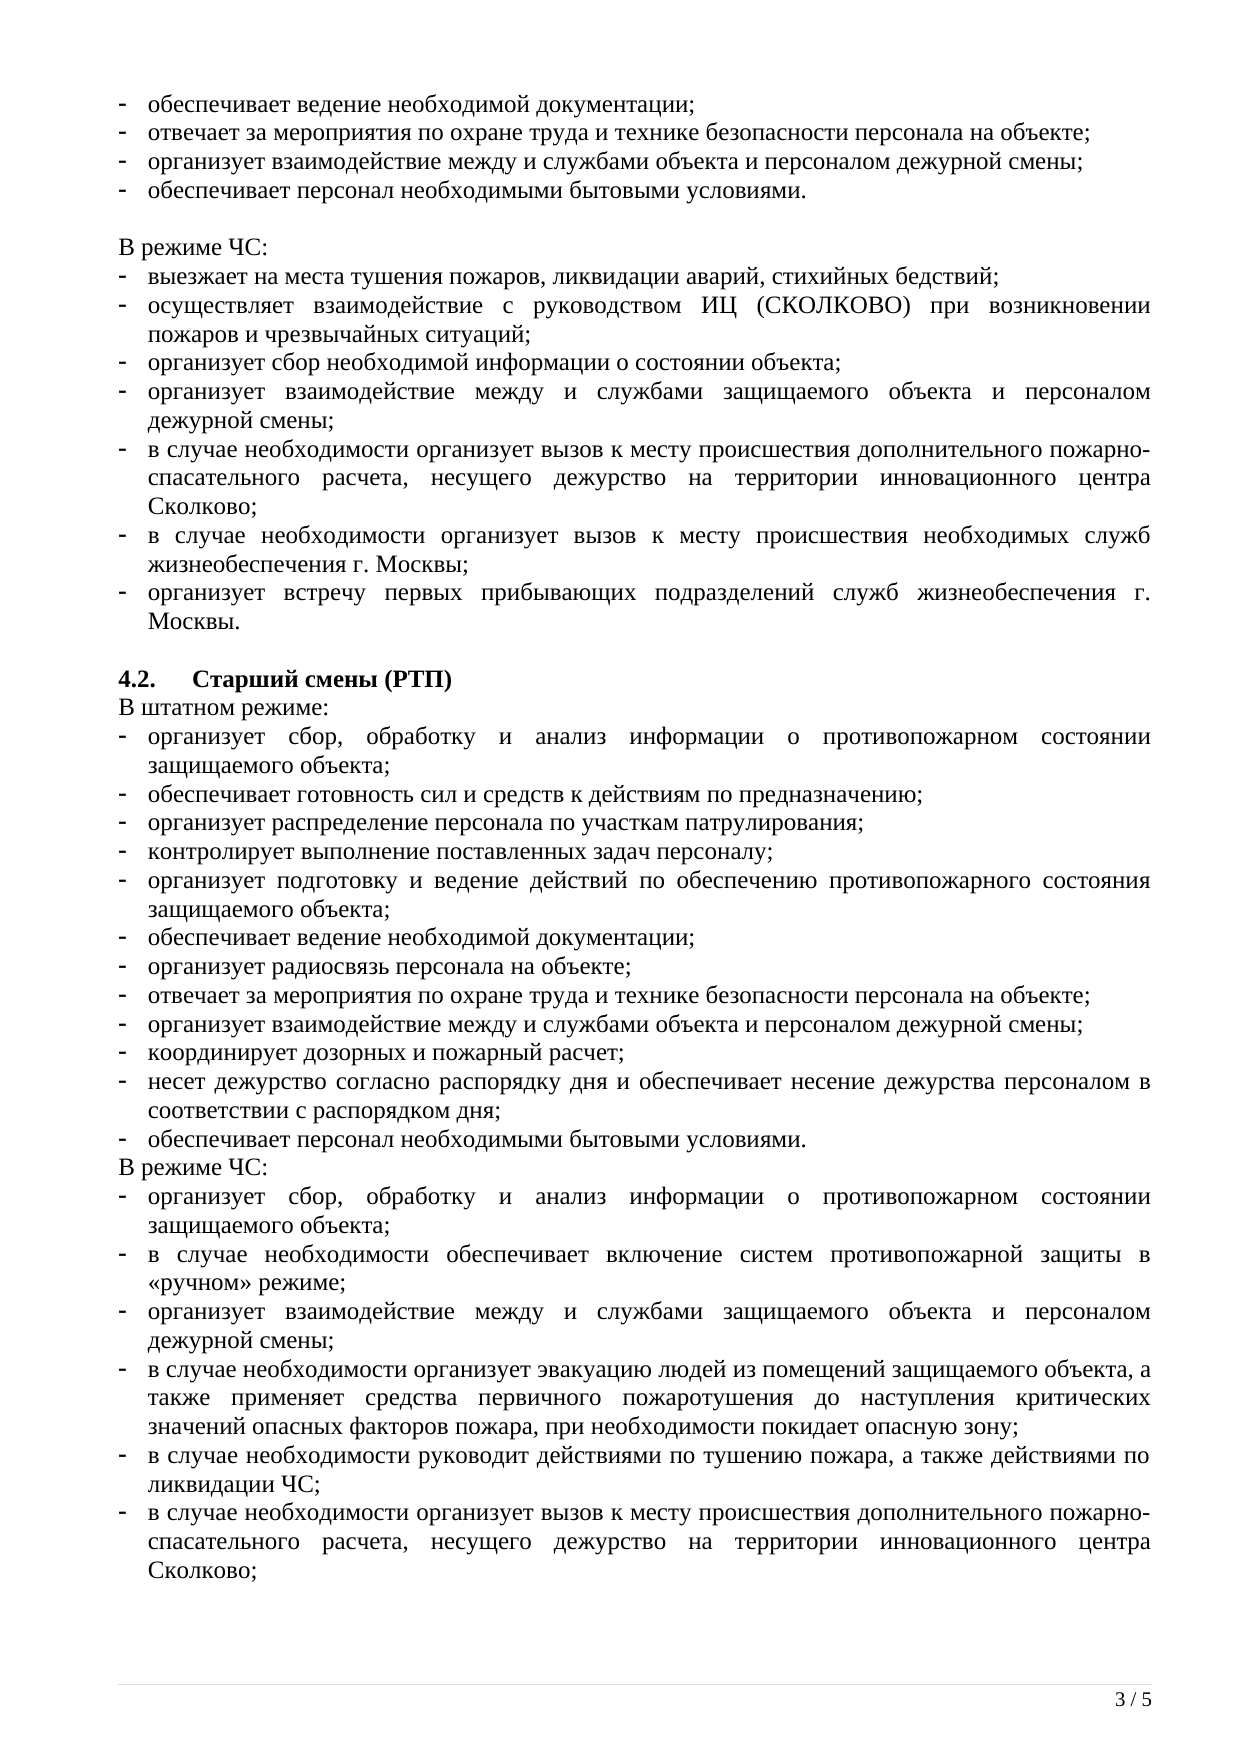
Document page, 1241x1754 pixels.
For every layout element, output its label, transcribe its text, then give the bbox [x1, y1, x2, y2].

list в случае необходимости организует вызов к месту происшествия дополнительного пожарно-спасательного расчета, несущего дежурство на территории инновационного центра Сколково; [118, 1497, 1152, 1584]
list несет дежурство согласно распорядку дня и обеспечивает несение дежурства персоналом в соответствии с распорядком дня; [118, 1066, 1152, 1124]
list в случае необходимости организует вызов к месту происшествия дополнительного пожарно-спасательного расчета, несущего дежурство на территории инновационного центра Сколково; [118, 434, 1152, 520]
list обеспечивает ведение необходимой документации; [118, 922, 1152, 951]
list отвечает за мероприятия по охране труда и технике безопасности персонала на объекте; [118, 980, 1152, 1009]
list обеспечивает ведение необходимой документации; [118, 89, 1152, 117]
text В режиме ЧС: [118, 232, 1152, 261]
list организует встречу первых прибывающих подразделений служб жизнеобеспечения г. Москвы. [118, 577, 1152, 635]
list в случае необходимости организует эвакуацию людей из помещений защищаемого объекта, а также применяет средства первичного пожаротушения до наступления критических значений опасных факторов пожара, при необходимости покидает опасную зону; [118, 1354, 1152, 1440]
text В режиме ЧС: [118, 1152, 1152, 1181]
list обеспечивает персонал необходимыми бытовыми условиями. [118, 1124, 1152, 1152]
list организует распределение персонала по участкам патрулирования; [118, 807, 1152, 836]
list организует сбор, обработку и анализ информации о противопожарном состоянии защищаемого объекта; [118, 721, 1152, 779]
list организует взаимодействие между и службами объекта и персоналом дежурной смены; [118, 146, 1152, 175]
list координирует дозорных и пожарный расчет; [118, 1037, 1152, 1066]
list Старший смены (РТП) [118, 664, 1152, 692]
list организует сбор, обработку и анализ информации о противопожарном состоянии защищаемого объекта; [118, 1181, 1152, 1239]
list обеспечивает персонал необходимыми бытовыми условиями. [118, 175, 1152, 204]
text В штатном режиме: [118, 692, 1152, 721]
list организует взаимодействие между и службами защищаемого объекта и персоналом дежурной смены; [118, 1296, 1152, 1354]
list выезжает на места тушения пожаров, ликвидации аварий, стихийных бедствий; [118, 261, 1152, 290]
list контролирует выполнение поставленных задач персоналу; [118, 836, 1152, 865]
list обеспечивает готовность сил и средств к действиям по предназначению; [118, 779, 1152, 807]
list в случае необходимости организует вызов к месту происшествия необходимых служб жизнеобеспечения г. Москвы; [118, 520, 1152, 577]
list организует взаимодействие между и службами объекта и персоналом дежурной смены; [118, 1009, 1152, 1037]
list организует взаимодействие между и службами защищаемого объекта и персоналом дежурной смены; [118, 376, 1152, 434]
list в случае необходимости обеспечивает включение систем противопожарной защиты в «ручном» режиме; [118, 1239, 1152, 1296]
list организует радиосвязь персонала на объекте; [118, 951, 1152, 980]
list организует сбор необходимой информации о состоянии объекта; [118, 347, 1152, 376]
list отвечает за мероприятия по охране труда и технике безопасности персонала на объекте; [118, 117, 1152, 146]
list организует подготовку и ведение действий по обеспечению противопожарного состояния защищаемого объекта; [118, 865, 1152, 922]
list в случае необходимости руководит действиями по тушению пожара, а также действиями по ликвидации ЧС; [118, 1440, 1152, 1497]
list осуществляет взаимодействие с руководством ИЦ (СКОЛКОВО) при возникновении пожаров и чрезвычайных ситуаций; [118, 290, 1152, 347]
